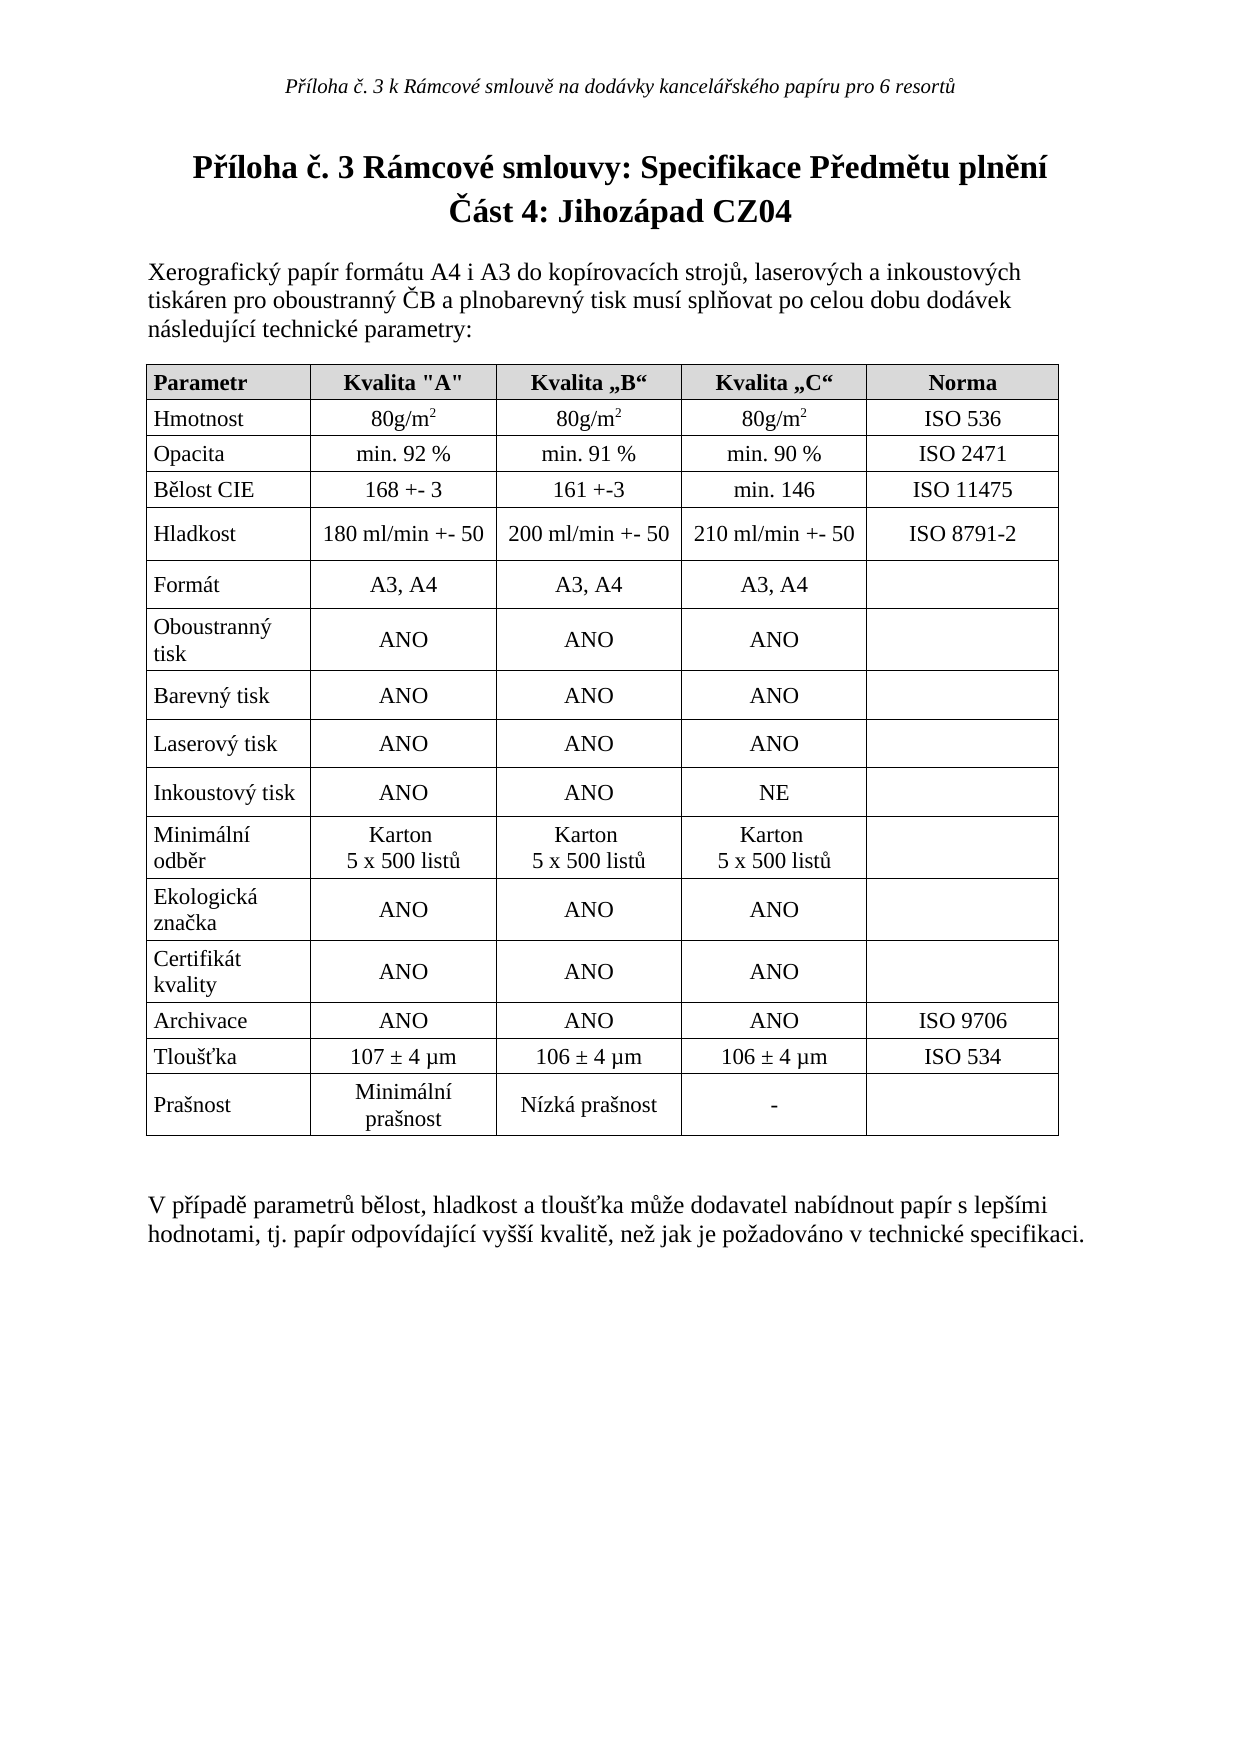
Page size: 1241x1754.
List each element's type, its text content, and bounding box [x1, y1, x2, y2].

table_cell ANO [311, 941, 496, 1002]
table_cell Minimální prašnost [311, 1074, 496, 1135]
table_cell ISO 2471 [867, 436, 1058, 471]
table_cell Certifikát kvality [147, 941, 310, 1002]
table_header Parametr [147, 365, 310, 399]
table_cell Laserový tisk [147, 720, 310, 767]
table_header Kvalita „C“ [682, 365, 866, 399]
table_cell 180 ml/min +- 50 [311, 508, 496, 560]
table_cell ANO [497, 941, 681, 1002]
table_cell [867, 720, 1058, 767]
table_cell ANO [497, 1003, 681, 1037]
table_cell ANO [682, 879, 866, 940]
table_cell ANO [682, 609, 866, 670]
table_cell ANO [311, 879, 496, 940]
table_cell Karton 5 x 500 listů [682, 817, 866, 878]
table_cell ANO [682, 720, 866, 767]
table_cell ANO [497, 720, 681, 767]
table_cell min. 92 % [311, 436, 496, 471]
table_cell 106 ± 4 µm [682, 1039, 866, 1073]
table_cell Bělost CIE [147, 472, 310, 507]
table_cell 80g/m2 [682, 400, 866, 435]
table_cell ANO [497, 768, 681, 816]
table_header Kvalita "A" [311, 365, 496, 399]
table_cell 168 +- 3 [311, 472, 496, 507]
table_cell [867, 879, 1058, 940]
table_cell ANO [497, 879, 681, 940]
table_cell [867, 817, 1058, 878]
table_cell [867, 671, 1058, 719]
table_cell ANO [497, 609, 681, 670]
table_cell Hmotnost [147, 400, 310, 435]
text V případě parametrů bělost, hladkost a tloušťka může dodavatel nabídnout papír s lepšími hodnotami, tj. papír odpovídající vyšší kvalitě, než jak je požadováno v technické specifikaci. [148, 1190, 1093, 1248]
table_cell Barevný tisk [147, 671, 310, 719]
table_cell 80g/m2 [497, 400, 681, 435]
table_cell A3, A4 [682, 561, 866, 608]
table_cell Oboustranný tisk [147, 609, 310, 670]
table_cell ANO [497, 671, 681, 719]
table_cell ANO [311, 768, 496, 816]
table_header Norma [867, 365, 1058, 399]
table_header Kvalita „B“ [497, 365, 681, 399]
table_cell [867, 609, 1058, 670]
table_cell [867, 561, 1058, 608]
table_cell Formát [147, 561, 310, 608]
table_cell min. 90 % [682, 436, 866, 471]
table_cell 200 ml/min +- 50 [497, 508, 681, 560]
text Xerografický papír formátu A4 i A3 do kopírovacích strojů, laserových a inkoustových tiskáren pro oboustranný ČB a plnobarevný tisk musí splňovat po celou dobu dodávek následující technické parametry: [148, 257, 1093, 343]
table_cell [867, 768, 1058, 816]
text Příloha č. 3 Rámcové smlouvy: Specifikace Předmětu plnění Část 4: Jihozápad CZ04 [148, 148, 1093, 230]
table_cell 161 +-3 [497, 472, 681, 507]
table_cell 107 ± 4 µm [311, 1039, 496, 1073]
table_cell ANO [311, 720, 496, 767]
table_cell ANO [311, 609, 496, 670]
table_cell [867, 1074, 1058, 1135]
table_cell [867, 941, 1058, 1002]
table_cell Hladkost [147, 508, 310, 560]
table_cell ANO [311, 1003, 496, 1037]
table_cell Nízká prašnost [497, 1074, 681, 1135]
table_cell ISO 9706 [867, 1003, 1058, 1037]
table_cell Inkoustový tisk [147, 768, 310, 816]
table_cell min. 146 [682, 472, 866, 507]
table_cell - [682, 1074, 866, 1135]
table_cell NE [682, 768, 866, 816]
table_cell 106 ± 4 µm [497, 1039, 681, 1073]
table_cell Ekologická značka [147, 879, 310, 940]
table_cell Karton 5 x 500 listů [497, 817, 681, 878]
table_cell Tloušťka [147, 1039, 310, 1073]
table_cell ISO 8791-2 [867, 508, 1058, 560]
table_cell Prašnost [147, 1074, 310, 1135]
table_cell ISO 536 [867, 400, 1058, 435]
table_cell ISO 534 [867, 1039, 1058, 1073]
table_cell min. 91 % [497, 436, 681, 471]
table_cell ANO [682, 1003, 866, 1037]
table_cell Minimální odběr [147, 817, 310, 878]
table_cell ANO [682, 671, 866, 719]
table_cell ANO [311, 671, 496, 719]
table_cell Karton 5 x 500 listů [311, 817, 496, 878]
table_cell ANO [682, 941, 866, 1002]
table_cell 210 ml/min +- 50 [682, 508, 866, 560]
table_cell A3, A4 [311, 561, 496, 608]
table_cell Opacita [147, 436, 310, 471]
table_cell ISO 11475 [867, 472, 1058, 507]
table_cell 80g/m2 [311, 400, 496, 435]
table_cell Archivace [147, 1003, 310, 1037]
table_cell A3, A4 [497, 561, 681, 608]
